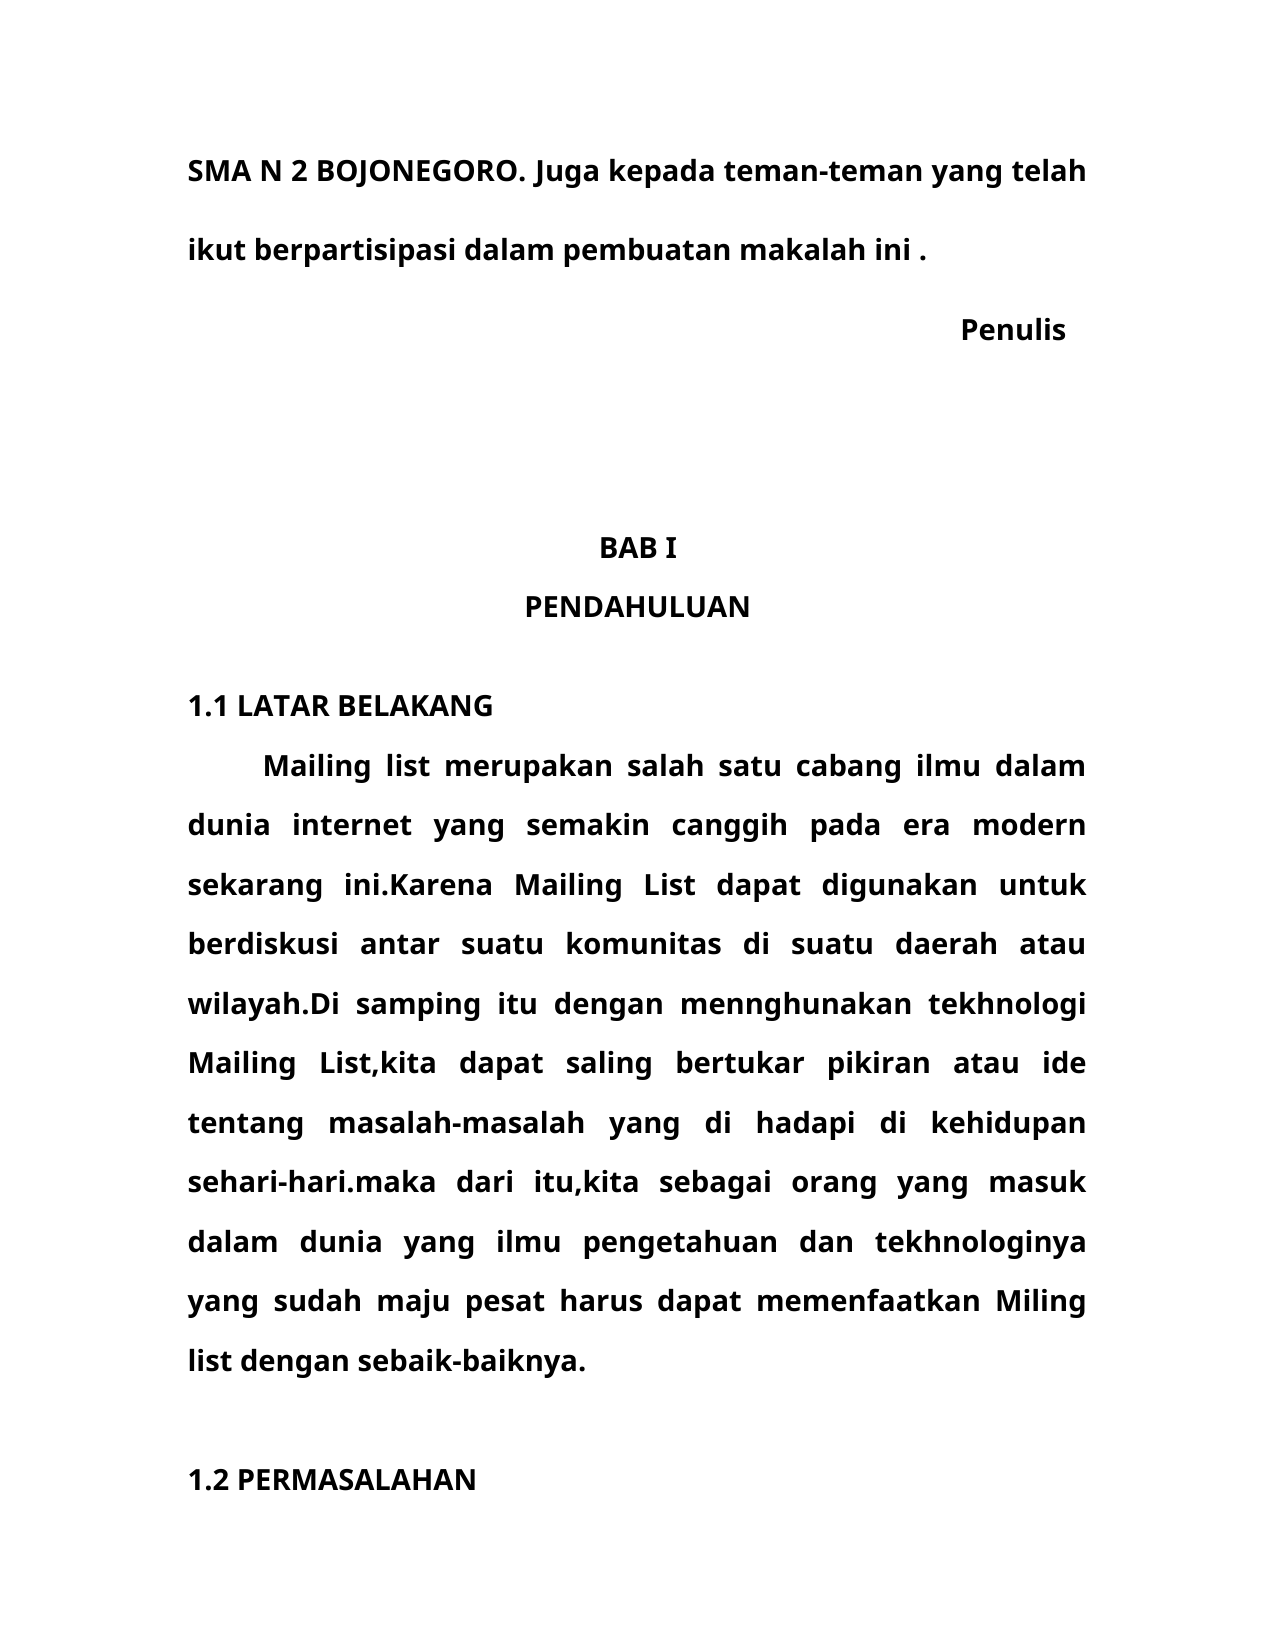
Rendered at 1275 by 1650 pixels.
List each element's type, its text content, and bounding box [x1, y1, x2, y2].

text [187, 150, 1087, 269]
text Mailing list merupakan salah satu cabang ilmu dalam dunia internet yang semakin canggih pada era modern sekarang ini.Karena Mailing List dapat digunakan untuk berdiskusi antar suatu komunitas di suatu daerah atau wilayah.Di samping itu dengan mennghunakan tekhnologi Mailing List,kita dapat saling bertukar pikiran atau ide tentang masalah-masalah yang di hadapi di kehidupan sehari-hari.maka dari itu,kita sebagai orang yang masuk dalam dunia yang ilmu pengetahuan dan tekhnologinya yang sudah maju pesat harus dapat memenfaatkan Miling list dengan sebaik-baiknya. [187, 745, 1087, 1379]
text 1.1 LATAR BELAKANG [187, 686, 1087, 725]
text 1.2 PERMASALAHAN [187, 1459, 1087, 1498]
text PENDAHULUAN [187, 586, 1087, 626]
text BAB I [187, 527, 1087, 567]
text Penulis [937, 309, 1087, 348]
